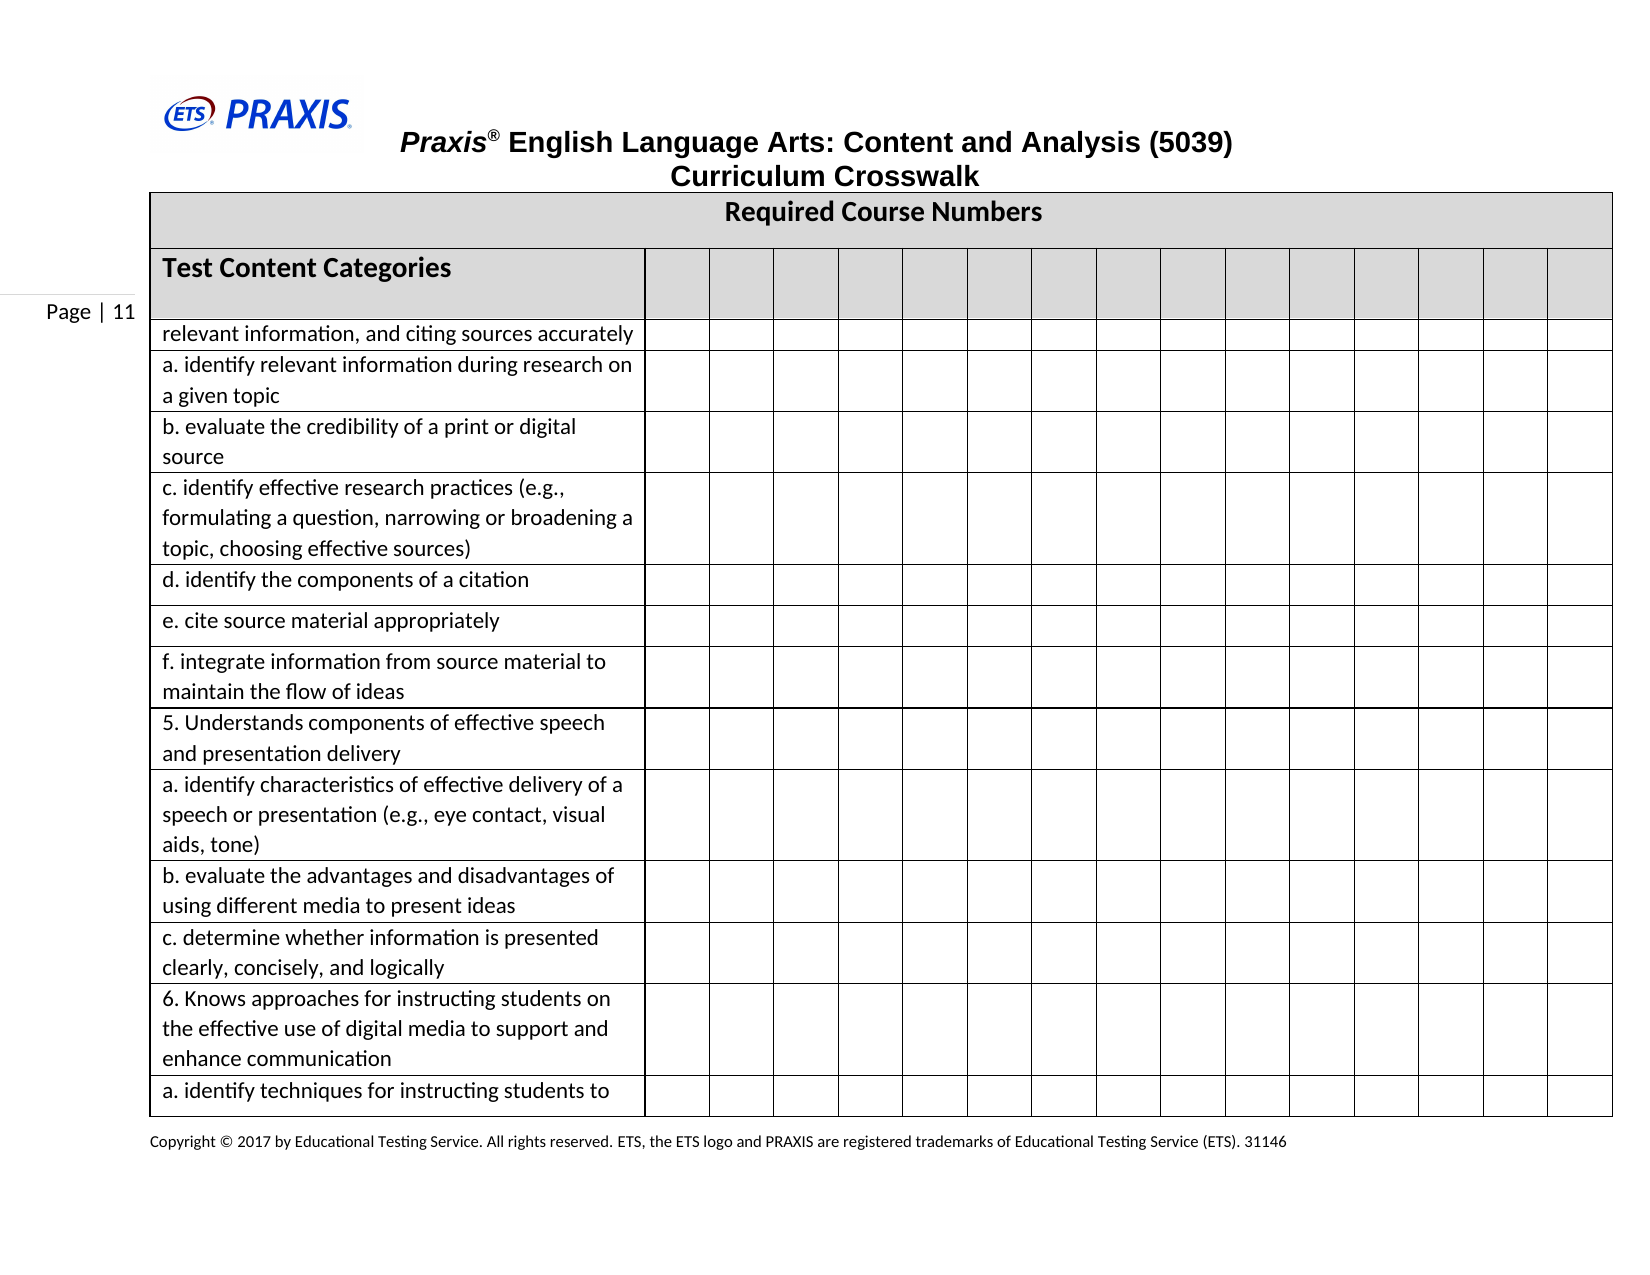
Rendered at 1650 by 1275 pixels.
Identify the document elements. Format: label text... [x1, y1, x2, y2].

table_cell [903, 606, 967, 646]
table_cell [1161, 320, 1225, 349]
table_cell [1032, 320, 1096, 349]
table_cell [839, 923, 902, 983]
table_cell [1161, 1076, 1225, 1116]
table_cell [903, 861, 967, 922]
table_cell [1548, 861, 1612, 922]
table_cell [1032, 861, 1096, 922]
table_cell [1226, 412, 1289, 472]
table_cell [1290, 1076, 1354, 1116]
table_cell [1484, 1076, 1547, 1116]
table_cell [1226, 565, 1289, 605]
table_cell [1290, 709, 1354, 769]
table_cell [1161, 647, 1225, 707]
table_cell [1419, 861, 1483, 922]
table_cell [1032, 984, 1096, 1075]
table_cell [1355, 923, 1418, 983]
table_cell [839, 412, 902, 472]
table_cell [1548, 351, 1612, 411]
table_cell [1161, 923, 1225, 983]
table_cell [1290, 923, 1354, 983]
table_cell c. determine whether information is presented clearly, concisely, and logically [151, 923, 644, 983]
table_cell [839, 351, 902, 411]
table_cell [1548, 412, 1612, 472]
table_cell [1548, 249, 1612, 318]
table_cell [903, 565, 967, 605]
table_cell [1032, 249, 1096, 318]
table_cell [1097, 647, 1160, 707]
table_cell [1226, 984, 1289, 1075]
table_cell [646, 320, 709, 349]
table_cell [1032, 473, 1096, 564]
table_cell [1226, 647, 1289, 707]
table_cell [839, 606, 902, 646]
table_cell f. integrate information from source material to maintain the flow of ideas [151, 647, 644, 707]
table_cell [1097, 473, 1160, 564]
table_cell d. identify the components of a citation [151, 565, 644, 605]
table_cell [774, 473, 838, 564]
table_cell [774, 606, 838, 646]
table_cell [1097, 606, 1160, 646]
table_cell [1419, 984, 1483, 1075]
table_cell [1032, 709, 1096, 769]
table_cell [1226, 473, 1289, 564]
table_cell [646, 249, 709, 318]
table_cell e. cite source material appropriately [151, 606, 644, 646]
table_cell [1161, 565, 1225, 605]
table_cell 5. Understands components of effective speech and presentation delivery [151, 709, 644, 769]
table_cell [1355, 1076, 1418, 1116]
table_cell [903, 249, 967, 318]
table_cell [1355, 709, 1418, 769]
table_cell [774, 1076, 838, 1116]
table_cell [903, 1076, 967, 1116]
table_cell [1226, 770, 1289, 860]
table_cell [774, 565, 838, 605]
table_cell [1419, 351, 1483, 411]
table_cell [646, 923, 709, 983]
table_cell [1032, 1076, 1096, 1116]
table_cell [903, 320, 967, 349]
table_cell [839, 709, 902, 769]
table_cell [1226, 923, 1289, 983]
table_cell [839, 565, 902, 605]
table_cell [1548, 565, 1612, 605]
table_cell [903, 709, 967, 769]
table_cell [1484, 770, 1547, 860]
table_cell [710, 351, 773, 411]
table_cell [1032, 647, 1096, 707]
table_cell [1032, 351, 1096, 411]
table_cell [1161, 473, 1225, 564]
table_cell [774, 923, 838, 983]
table_cell [710, 1076, 773, 1116]
table_cell [1484, 606, 1547, 646]
table_cell [1419, 249, 1483, 318]
table_cell [1290, 320, 1354, 349]
table_cell [968, 351, 1031, 411]
table_cell [646, 473, 709, 564]
table_cell [968, 412, 1031, 472]
table_cell [1419, 473, 1483, 564]
table_cell [710, 412, 773, 472]
table_cell b. evaluate the advantages and disadvantages of using different media to present ideas [151, 861, 644, 922]
table_cell [1484, 412, 1547, 472]
table_cell [1419, 412, 1483, 472]
table_cell [1097, 984, 1160, 1075]
table_cell [1290, 473, 1354, 564]
table_cell [1032, 565, 1096, 605]
table_cell [1032, 923, 1096, 983]
table_cell [1548, 770, 1612, 860]
table_cell [968, 861, 1031, 922]
table_cell [774, 412, 838, 472]
table_cell [1226, 351, 1289, 411]
table_cell [1548, 709, 1612, 769]
table_cell [1290, 351, 1354, 411]
table_cell [1226, 1076, 1289, 1116]
table_cell [646, 861, 709, 922]
table_cell [903, 412, 967, 472]
table_cell [1548, 320, 1612, 349]
table_cell [1290, 984, 1354, 1075]
table_cell [903, 351, 967, 411]
table_cell [1484, 320, 1547, 349]
table_cell [1097, 770, 1160, 860]
table_cell [646, 1076, 709, 1116]
table_cell b. evaluate the credibility of a print or digital source [151, 412, 644, 472]
table_cell [839, 861, 902, 922]
table_cell [710, 320, 773, 349]
table_cell [1290, 412, 1354, 472]
table_cell Test Content Categories [151, 249, 644, 318]
table_cell [1161, 709, 1225, 769]
table_cell [968, 770, 1031, 860]
table_cell [968, 606, 1031, 646]
picture [150, 75, 364, 153]
table_cell [1290, 249, 1354, 318]
table_cell [1484, 565, 1547, 605]
table_cell [710, 473, 773, 564]
table_cell [1226, 861, 1289, 922]
table_cell [1161, 984, 1225, 1075]
table_cell [1290, 565, 1354, 605]
table_cell [1032, 770, 1096, 860]
table_cell a. identify characteristics of effective delivery of a speech or presentation (e.g., eye contact, visual aids, tone) [151, 770, 644, 860]
table_cell [1097, 1076, 1160, 1116]
table_cell [1548, 647, 1612, 707]
table_cell [1548, 606, 1612, 646]
table_cell c. identify effective research practices (e.g., formulating a question, narrowing or broadening a topic, choosing effective sources) [151, 473, 644, 564]
table_cell a. identify relevant information during research on a given topic [151, 351, 644, 411]
table_cell [1355, 351, 1418, 411]
table_cell [1226, 320, 1289, 349]
table_cell [646, 606, 709, 646]
table_cell [1226, 249, 1289, 318]
table_cell [1161, 861, 1225, 922]
table_cell [1355, 770, 1418, 860]
table_cell [1097, 923, 1160, 983]
table_cell [1548, 923, 1612, 983]
table_cell 6. Knows approaches for instructing students on the effective use of digital media to support and enhance communication [151, 984, 644, 1075]
table_cell [1419, 606, 1483, 646]
table_cell [1161, 412, 1225, 472]
table_cell [1226, 606, 1289, 646]
table_cell [1097, 412, 1160, 472]
table_cell [646, 984, 709, 1075]
table_cell [968, 565, 1031, 605]
table_cell [1548, 473, 1612, 564]
table_cell [710, 647, 773, 707]
table_cell [903, 473, 967, 564]
table_cell [646, 647, 709, 707]
table_cell [1355, 473, 1418, 564]
table_cell [1161, 351, 1225, 411]
table_cell [903, 984, 967, 1075]
table_cell [1419, 320, 1483, 349]
table_cell [1355, 861, 1418, 922]
table_cell [1419, 709, 1483, 769]
table_cell [1355, 320, 1418, 349]
table_cell [968, 647, 1031, 707]
table_cell [1290, 770, 1354, 860]
table_cell [1161, 770, 1225, 860]
table_cell [1355, 606, 1418, 646]
table_cell [1290, 647, 1354, 707]
table_cell [774, 770, 838, 860]
table_cell [710, 770, 773, 860]
table_cell [774, 709, 838, 769]
table_cell [1548, 1076, 1612, 1116]
table_cell [646, 351, 709, 411]
table_cell [1484, 709, 1547, 769]
table_cell [839, 984, 902, 1075]
table_cell [646, 412, 709, 472]
table_cell [1355, 565, 1418, 605]
table_cell [1032, 412, 1096, 472]
table_cell [774, 861, 838, 922]
table_cell [646, 709, 709, 769]
table_header Required Course Numbers [151, 193, 1612, 248]
table_cell [1032, 606, 1096, 646]
table_cell [1097, 861, 1160, 922]
table_cell [968, 320, 1031, 349]
table_cell [774, 647, 838, 707]
table_cell [1548, 984, 1612, 1075]
table_cell [1419, 647, 1483, 707]
table_cell [1484, 923, 1547, 983]
table_cell [1097, 249, 1160, 318]
table_cell [1484, 351, 1547, 411]
table_cell [774, 249, 838, 318]
table_cell [903, 647, 967, 707]
table_cell [646, 770, 709, 860]
table_cell [1097, 709, 1160, 769]
table_cell [968, 1076, 1031, 1116]
table_cell [1484, 249, 1547, 318]
table_cell [1161, 606, 1225, 646]
table_cell [1355, 647, 1418, 707]
table_cell [1290, 606, 1354, 646]
table_cell [1226, 709, 1289, 769]
table_cell [1419, 770, 1483, 860]
table_cell [1484, 984, 1547, 1075]
table_cell [903, 923, 967, 983]
table_cell [968, 709, 1031, 769]
table_cell [968, 923, 1031, 983]
table_cell [710, 923, 773, 983]
table_cell [710, 984, 773, 1075]
table_cell [710, 861, 773, 922]
table_cell [1290, 861, 1354, 922]
table_cell [1484, 473, 1547, 564]
table_cell [1097, 320, 1160, 349]
table_cell [968, 984, 1031, 1075]
table_cell [1161, 249, 1225, 318]
table_cell [839, 320, 902, 349]
table_cell [1355, 412, 1418, 472]
table_cell [968, 473, 1031, 564]
table_cell [1097, 351, 1160, 411]
table_cell [839, 647, 902, 707]
table_cell [1484, 647, 1547, 707]
table_cell [774, 351, 838, 411]
table_cell [903, 770, 967, 860]
table_cell [774, 984, 838, 1075]
table_cell [1419, 565, 1483, 605]
table_cell [1419, 1076, 1483, 1116]
table_cell [839, 770, 902, 860]
table_cell [774, 320, 838, 349]
table_cell [1419, 923, 1483, 983]
table_cell [839, 473, 902, 564]
table_cell [710, 249, 773, 318]
table_cell [839, 249, 902, 318]
table_cell [1097, 565, 1160, 605]
table_cell [646, 565, 709, 605]
table_cell [1484, 861, 1547, 922]
table_cell [710, 565, 773, 605]
table_cell [1355, 984, 1418, 1075]
table_cell [839, 1076, 902, 1116]
table_cell [1355, 249, 1418, 318]
table_cell [968, 249, 1031, 318]
table_cell [710, 709, 773, 769]
table_cell [710, 606, 773, 646]
